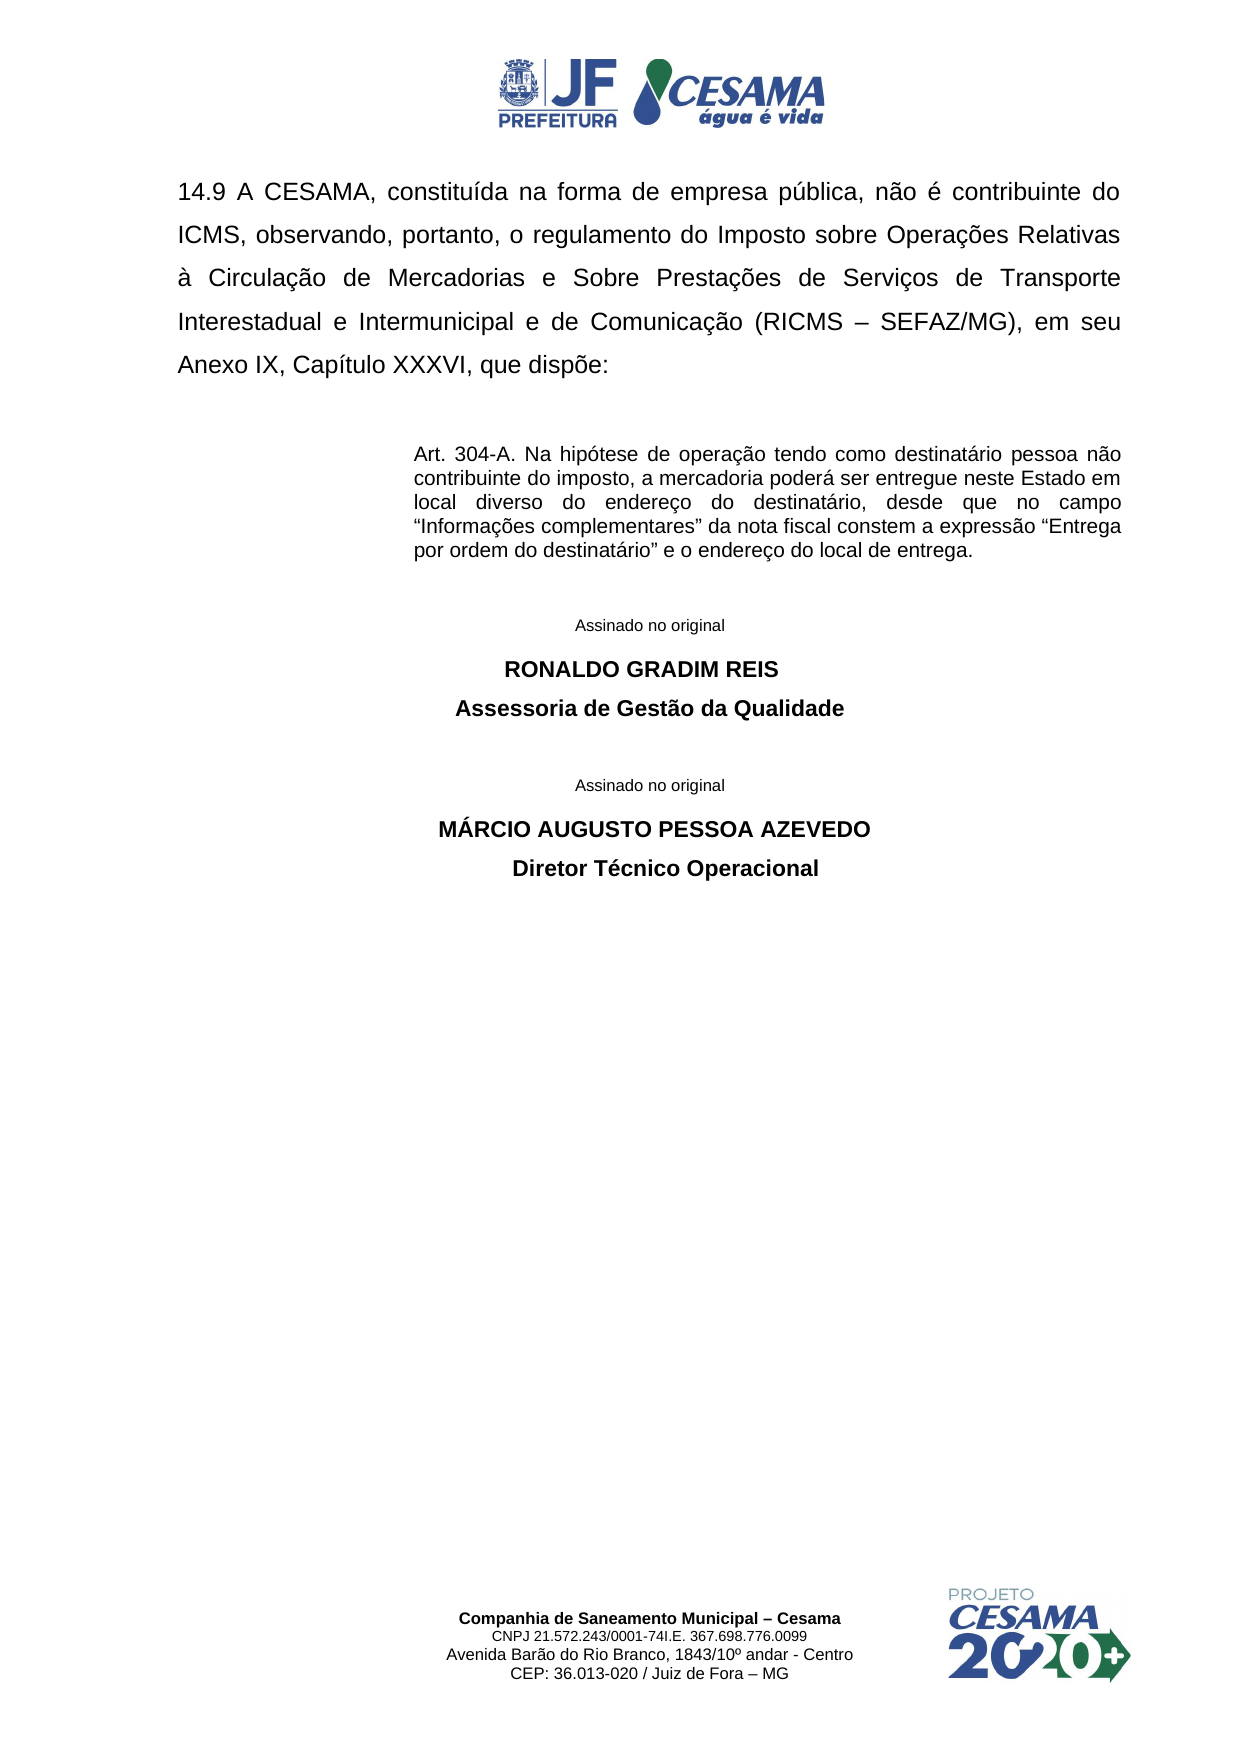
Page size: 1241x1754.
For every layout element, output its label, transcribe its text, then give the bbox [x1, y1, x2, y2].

text Diretor Técnico Operacional [177, 850, 1122, 883]
picture [497, 59, 825, 128]
text Assinado no original [177, 775, 1122, 794]
text Assinado no original [177, 615, 1122, 634]
picture [948, 1588, 1131, 1683]
text Art. 304-A. Na hipótese de operação tendo como destinatário pessoa não contribuinte do imposto, a mercadoria poderá ser entregue neste Estado em local diverso do endereço do destinatário, desde que no campo “Informações complementares” da nota fiscal constem a expressão “Entrega por ordem do destinatário” e o endereço do local de entrega. [413, 442, 1122, 562]
text 14.9 A CESAMA, constituída na forma de empresa pública, não é contribuinte do ICMS, observando, portanto, o regulamento do Imposto sobre Operações Relativas à Circulação de Mercadorias e Sobre Prestações de Serviços de Transporte Interestadual e Intermunicipal e de Comunicação (RICMS – SEFAZ/MG), em seu Anexo IX, Capítulo XXXVI, que dispõe: [177, 177, 1122, 378]
text RONALDO GRADIM REIS [177, 650, 1122, 684]
text Assessoria de Gestão da Qualidade [177, 690, 1122, 723]
text MÁRCIO AUGUSTO PESSOA AZEVEDO [177, 810, 1122, 844]
